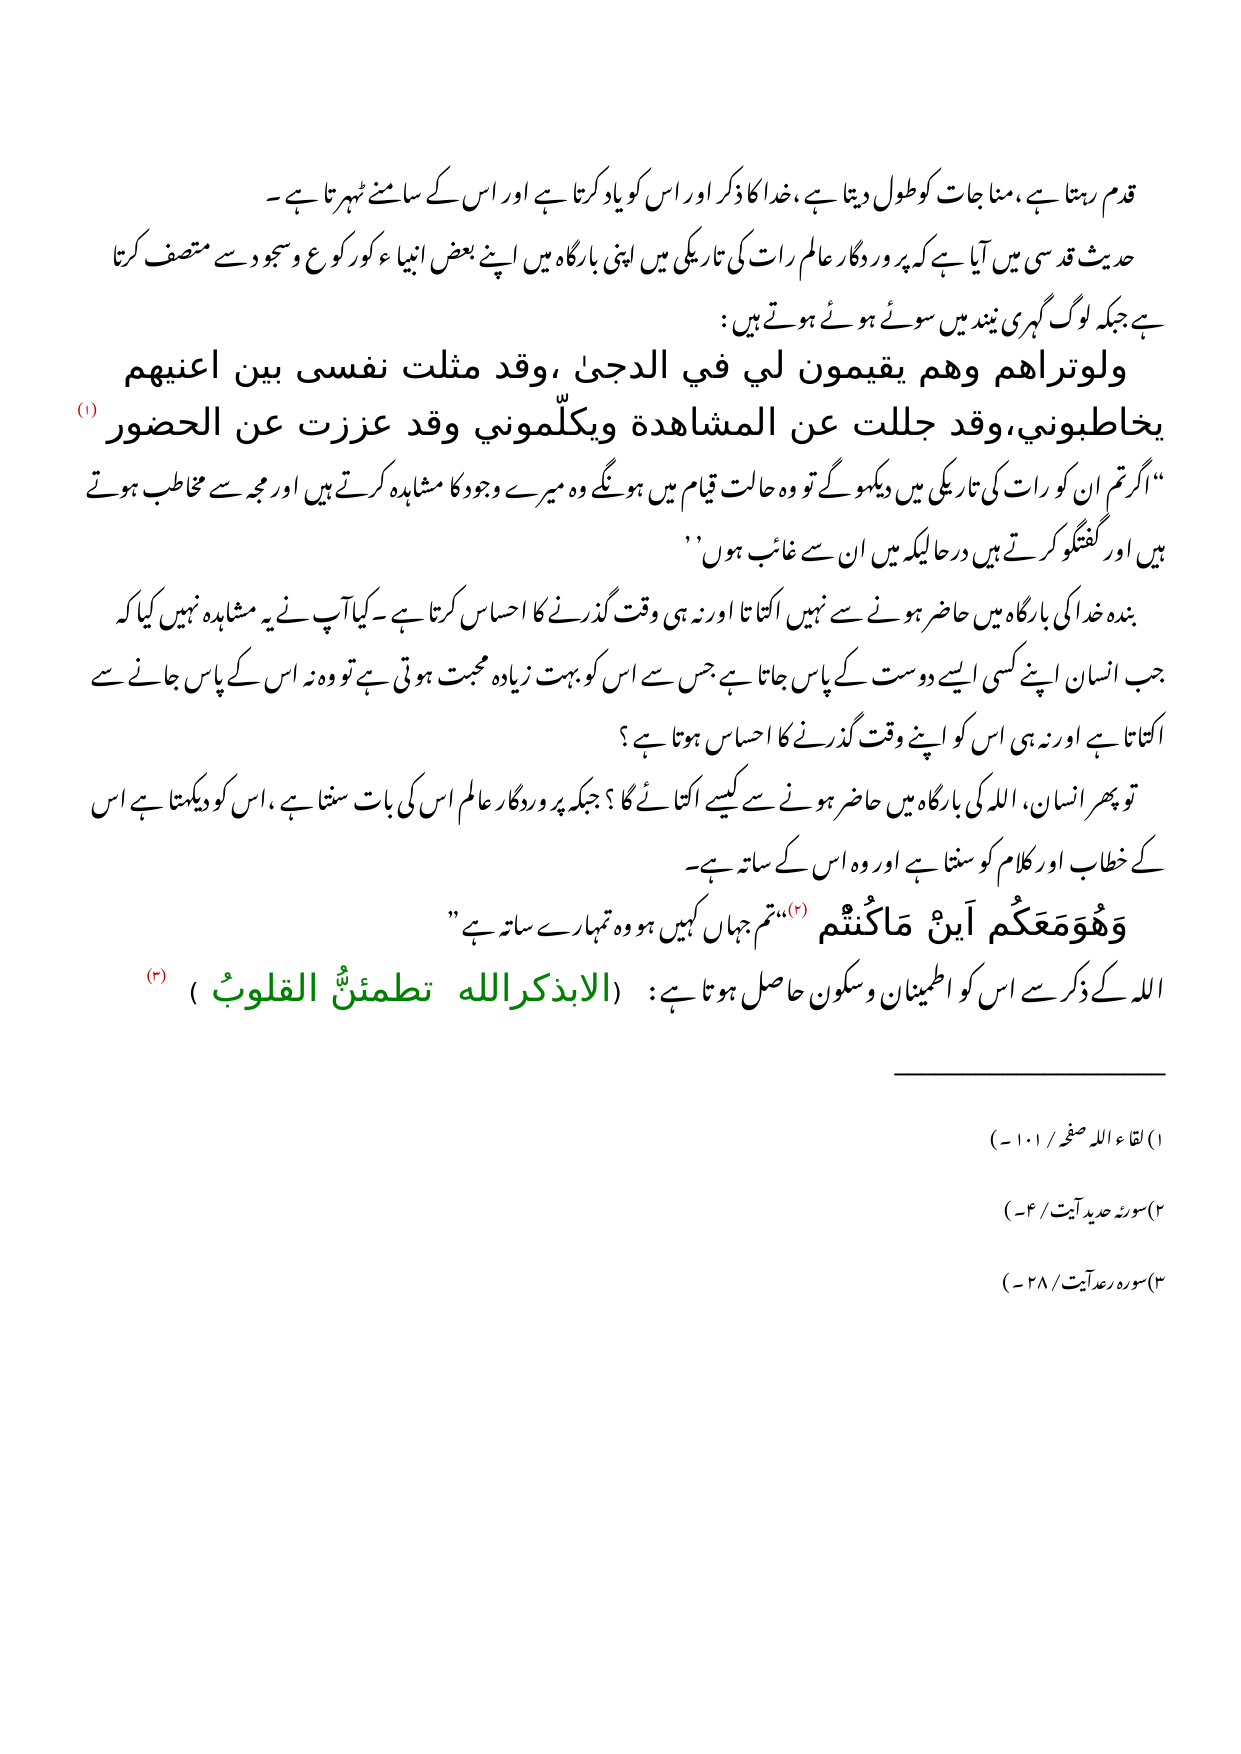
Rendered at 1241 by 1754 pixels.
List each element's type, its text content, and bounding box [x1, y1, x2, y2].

text حدیث قد سی ميں آیا ہے کہ پر ور دگار عالم رات کی تاریکی ميں اپنی بارگاہ ميں اپنے بعض انبيا ء کور کو ع وسجو د سے متصف کرتا ہے جبکہ لوگ گہری نيند ميں سوئے ہو ئے ہوتے ہيں : [75, 219, 1165, 344]
text بندہ خدا کی بارگاہ ميں حاضر ہو نے سے نہيں اکتا تا اور نہ ہی وقت گذرنے کا احساس کرتا ہے ۔کياآپ نے یہ مشاہدہ نہيں کيا کہ جب انسان اپنے کسی ایسے دوست کے پاس جاتا ہے جس سے اس کو بہت زیادہ محبت ہو تی ہے تو وہ نہ اس کے پاس جانے سے اکتاتا ہے اور نہ ہی اس کو اپنے وقت گذرنے کا احساس ہوتا ہے ؟ [75, 575, 1165, 762]
text الله کے ذکر سے اس کو اطمينان وسکون حاصل ہو تا ہے : (الابذکرالله تطمئنُّ القلوبُ ) (٣) ____________________ [75, 950, 1165, 1085]
text ٢)سورئہ حدید آیت/ ۴۔ ) [75, 1182, 1165, 1229]
text وَهُوَمَعَکُم اَینَْ مَاکُنتُْم (٢)“تم جہاں کہيں ہو وہ تمہارے ساته ہے ” [75, 887, 1165, 950]
text قدم رہتا ہے ،منا جات کوطول دیتا ہے ،خدا کا ذکر اور اس کو یاد کرتا ہے اور اس کے سامنے ڻهہر تا ہے ۔ [75, 156, 1165, 219]
text ١) لقا ء الله صفحہ / ١٠١ ۔ ) [75, 1110, 1165, 1157]
text ولوتراهم وهم یقيمون لي في الدجیٰ ،وقد مثلت نفسی بين اعنيهم یخاطبوني،وقد جللت عن المشاهدة ویکلّموني وقد عززت عن الحضور (١) “اگرتم ان کو رات کی تاریکی ميں دیکهو گے تو وہ حالت قيام ميں ہونگے وہ ميرے وجود کا مشاہدہ کرتے ہيں اور مجه سے مخاطب ہوتے ہيں اور گفتگو کر تے ہيں درحاليکہ ميں ان سے غائب ہوں’ ’ [75, 344, 1165, 575]
text ٣)سورہ رعدآیت/ ٢٨ ۔ ) [75, 1254, 1165, 1301]
text تو پھر انسان، الله کی بارگاہ ميں حاضر ہو نے سے کيسے اکتا ئے گا ؟ جبکہ پر وردگار عالم اس کی بات سنتا ہے ،اس کو دیکهتا ہے اس کے خطاب اور کلام کو سنتا ہے اور وہ اس کے ساته ہے۔ [75, 762, 1165, 887]
